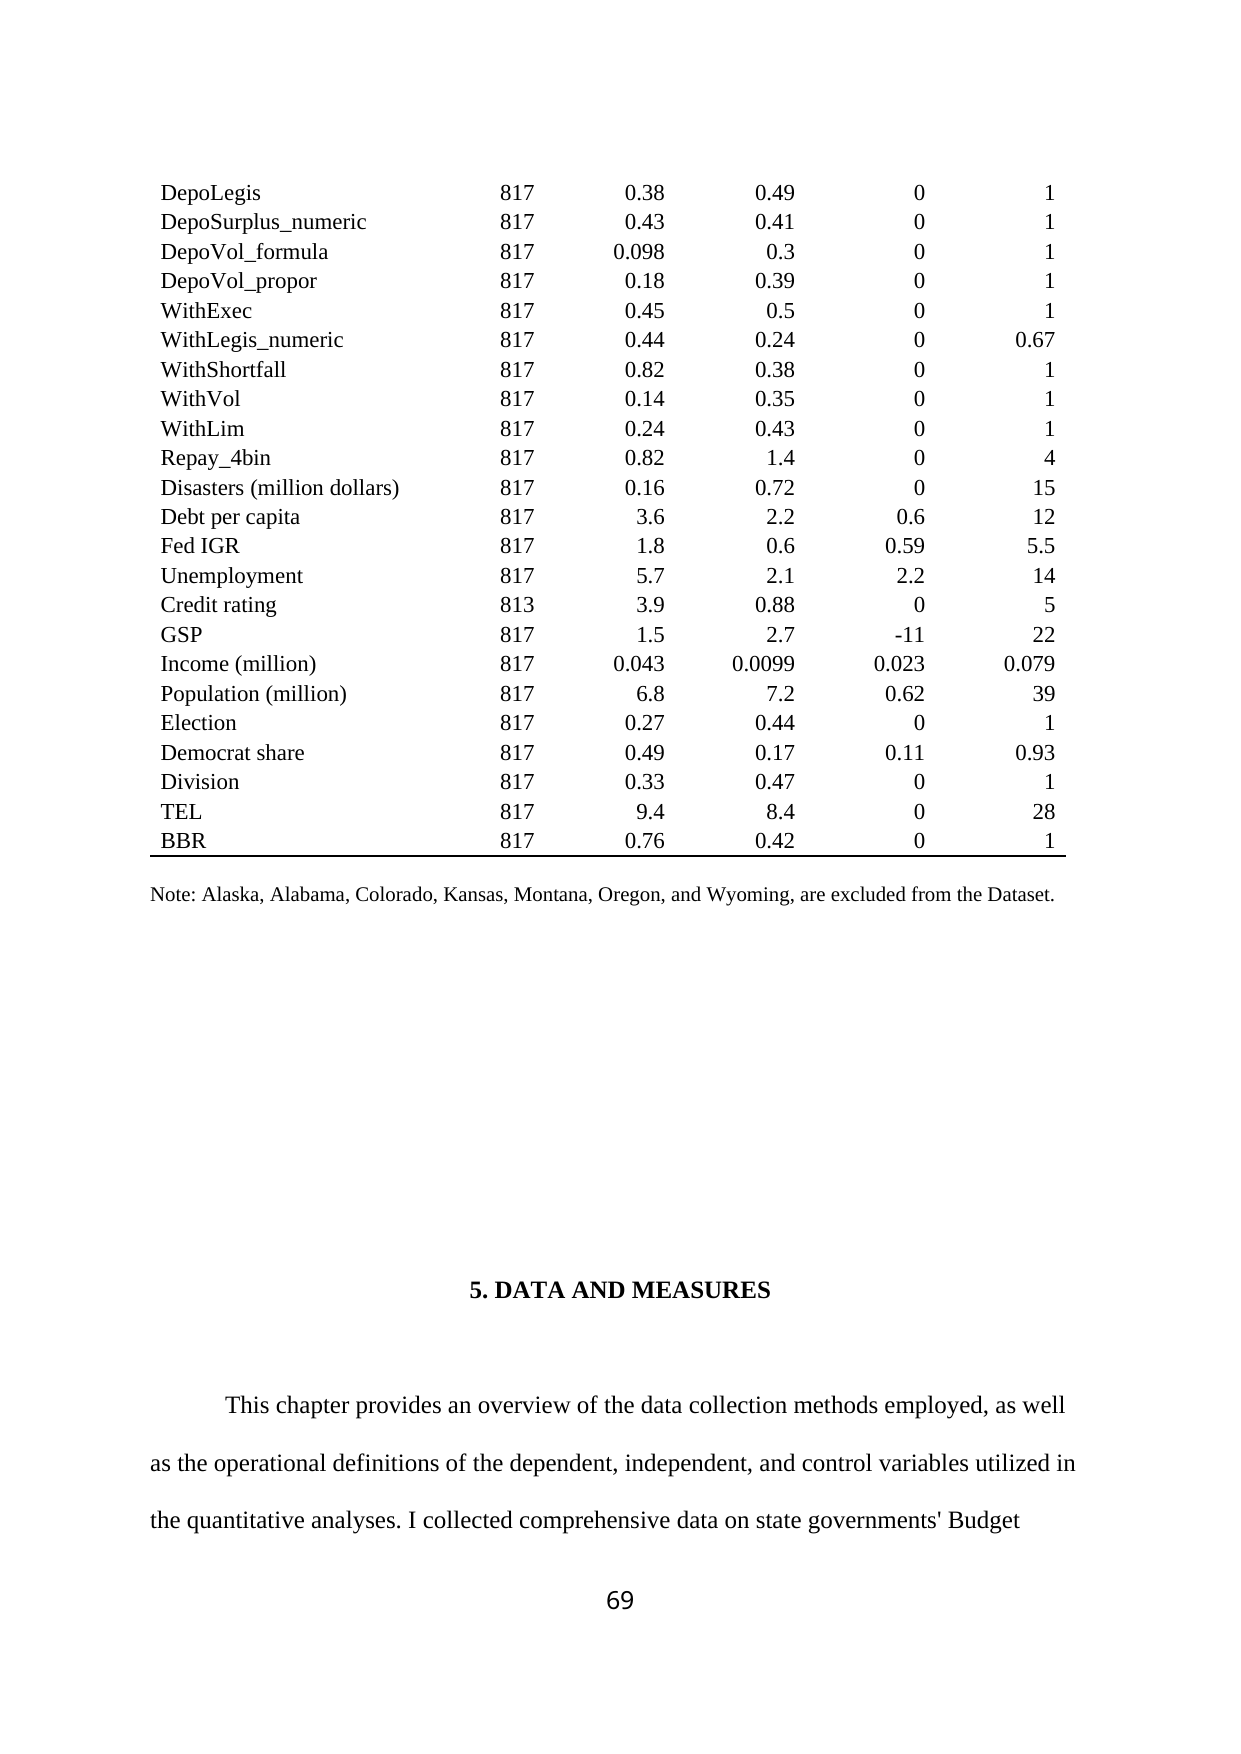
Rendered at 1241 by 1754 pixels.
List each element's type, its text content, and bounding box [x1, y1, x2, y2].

table_cell 2.2 [675, 501, 805, 531]
table_cell 0 [805, 266, 935, 295]
table_cell 0 [805, 767, 935, 796]
table_cell 4 [935, 443, 1066, 472]
table_cell WithExec [150, 295, 414, 324]
table_cell 0.72 [675, 472, 805, 501]
table_cell WithLegis_numeric [150, 325, 414, 354]
table_cell 7.2 [675, 678, 805, 708]
table_cell 817 [415, 207, 544, 236]
table_cell 817 [415, 177, 544, 207]
table_cell Division [150, 767, 414, 796]
table_cell Debt per capita [150, 501, 414, 531]
table_cell 0.3 [675, 236, 805, 266]
table_cell 0.043 [545, 649, 675, 678]
table_cell 0.41 [675, 207, 805, 236]
table_cell -11 [805, 619, 935, 649]
table_cell 0 [805, 590, 935, 619]
table_cell 817 [415, 325, 544, 354]
table_cell 817 [415, 678, 544, 708]
table_cell 817 [415, 708, 544, 737]
table_cell BBR [150, 826, 414, 855]
table_cell 817 [415, 266, 544, 295]
table_cell GSP [150, 619, 414, 649]
table_cell Credit rating [150, 590, 414, 619]
table_cell 0.45 [545, 295, 675, 324]
table_cell 0 [805, 325, 935, 354]
table_cell 817 [415, 501, 544, 531]
table_cell 0.17 [675, 737, 805, 767]
table_cell 1 [935, 266, 1066, 295]
table_cell 817 [415, 236, 544, 266]
table_cell 1 [935, 295, 1066, 324]
table_cell DepoLegis [150, 177, 414, 207]
table_cell 2.1 [675, 560, 805, 590]
table_cell 817 [415, 295, 544, 324]
table_cell 1 [935, 413, 1066, 442]
table_cell Democrat share [150, 737, 414, 767]
table_cell 0.93 [935, 737, 1066, 767]
table_cell 5.5 [935, 531, 1066, 560]
table_cell 817 [415, 767, 544, 796]
table_cell 0 [805, 354, 935, 383]
table_cell 0.079 [935, 649, 1066, 678]
table_cell 1.5 [545, 619, 675, 649]
table_cell 0.24 [675, 325, 805, 354]
text 5. DATA AND MEASURES [150, 1275, 1090, 1304]
table_cell 15 [935, 472, 1066, 501]
table_cell 0.27 [545, 708, 675, 737]
table_cell 817 [415, 443, 544, 472]
table_cell 817 [415, 826, 544, 855]
table_cell WithShortfall [150, 354, 414, 383]
table_cell 0.35 [675, 384, 805, 413]
table_cell 14 [935, 560, 1066, 590]
table_cell Repay_4bin [150, 443, 414, 472]
table_cell 1.8 [545, 531, 675, 560]
table_cell 0 [805, 236, 935, 266]
table_cell 817 [415, 384, 544, 413]
table_cell 0.82 [545, 354, 675, 383]
table_cell 0.023 [805, 649, 935, 678]
table_cell 1 [935, 207, 1066, 236]
table_cell 0.44 [675, 708, 805, 737]
table_cell 0.59 [805, 531, 935, 560]
table_cell 28 [935, 796, 1066, 826]
table_cell 0.6 [675, 531, 805, 560]
table_cell 1 [935, 708, 1066, 737]
table_cell 0 [805, 177, 935, 207]
table_cell 0 [805, 207, 935, 236]
table_cell 1 [935, 354, 1066, 383]
table_cell Disasters (million dollars) [150, 472, 414, 501]
table_cell 0 [805, 295, 935, 324]
table_cell Population (million) [150, 678, 414, 708]
table_cell 0.43 [545, 207, 675, 236]
table_cell 1 [935, 767, 1066, 796]
table_cell 5 [935, 590, 1066, 619]
table_cell Income (million) [150, 649, 414, 678]
table_cell TEL [150, 796, 414, 826]
table_cell 0.39 [675, 266, 805, 295]
table_cell 817 [415, 354, 544, 383]
table_cell DepoSurplus_numeric [150, 207, 414, 236]
table_cell 0.0099 [675, 649, 805, 678]
table_cell 3.6 [545, 501, 675, 531]
table_cell WithVol [150, 384, 414, 413]
table_cell 0.6 [805, 501, 935, 531]
table_cell 1 [935, 826, 1066, 855]
table_cell 1 [935, 384, 1066, 413]
table_cell 1 [935, 177, 1066, 207]
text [150, 1390, 1090, 1534]
table_cell 0.18 [545, 266, 675, 295]
table_cell 0.5 [675, 295, 805, 324]
table_cell 817 [415, 531, 544, 560]
table_cell 0.88 [675, 590, 805, 619]
table_cell 0.49 [675, 177, 805, 207]
table_cell 0.38 [675, 354, 805, 383]
table_cell Election [150, 708, 414, 737]
table_cell DepoVol_propor [150, 266, 414, 295]
table_cell Fed IGR [150, 531, 414, 560]
table_cell 817 [415, 737, 544, 767]
table_cell 1.4 [675, 443, 805, 472]
table_cell 0 [805, 708, 935, 737]
table_cell 6.8 [545, 678, 675, 708]
table_cell 0.62 [805, 678, 935, 708]
table_cell 0.42 [675, 826, 805, 855]
table_cell 0.82 [545, 443, 675, 472]
table_cell 813 [415, 590, 544, 619]
table_cell 817 [415, 796, 544, 826]
table_cell 0 [805, 472, 935, 501]
text Note: Alaska, Alabama, Colorado, Kansas, Montana, Oregon, and Wyoming, are excluded from the Dataset. [150, 882, 1090, 906]
table_cell 0 [805, 413, 935, 442]
table_cell 2.2 [805, 560, 935, 590]
table_cell 817 [415, 472, 544, 501]
table_cell 0 [805, 443, 935, 472]
table_cell Unemployment [150, 560, 414, 590]
table_cell 0.16 [545, 472, 675, 501]
table_cell 0 [805, 826, 935, 855]
table_cell 817 [415, 619, 544, 649]
table_cell 817 [415, 560, 544, 590]
table_cell 9.4 [545, 796, 675, 826]
table_cell 0.11 [805, 737, 935, 767]
table_cell 39 [935, 678, 1066, 708]
table_cell 0.38 [545, 177, 675, 207]
table_cell 3.9 [545, 590, 675, 619]
table_cell 0.098 [545, 236, 675, 266]
table_cell 1 [935, 236, 1066, 266]
table_cell 0.47 [675, 767, 805, 796]
table_cell 817 [415, 649, 544, 678]
table_cell WithLim [150, 413, 414, 442]
table_cell 12 [935, 501, 1066, 531]
table_cell 0.33 [545, 767, 675, 796]
table_cell DepoVol_formula [150, 236, 414, 266]
table_cell 0.44 [545, 325, 675, 354]
table_cell 8.4 [675, 796, 805, 826]
table_cell 0.49 [545, 737, 675, 767]
table_cell 5.7 [545, 560, 675, 590]
table_cell 0 [805, 796, 935, 826]
table_cell 0 [805, 384, 935, 413]
table_cell 0.24 [545, 413, 675, 442]
table_cell 0.76 [545, 826, 675, 855]
table_cell 0.14 [545, 384, 675, 413]
table_cell 817 [415, 413, 544, 442]
table_cell 0.43 [675, 413, 805, 442]
table_cell 2.7 [675, 619, 805, 649]
table_cell 22 [935, 619, 1066, 649]
table_cell 0.67 [935, 325, 1066, 354]
